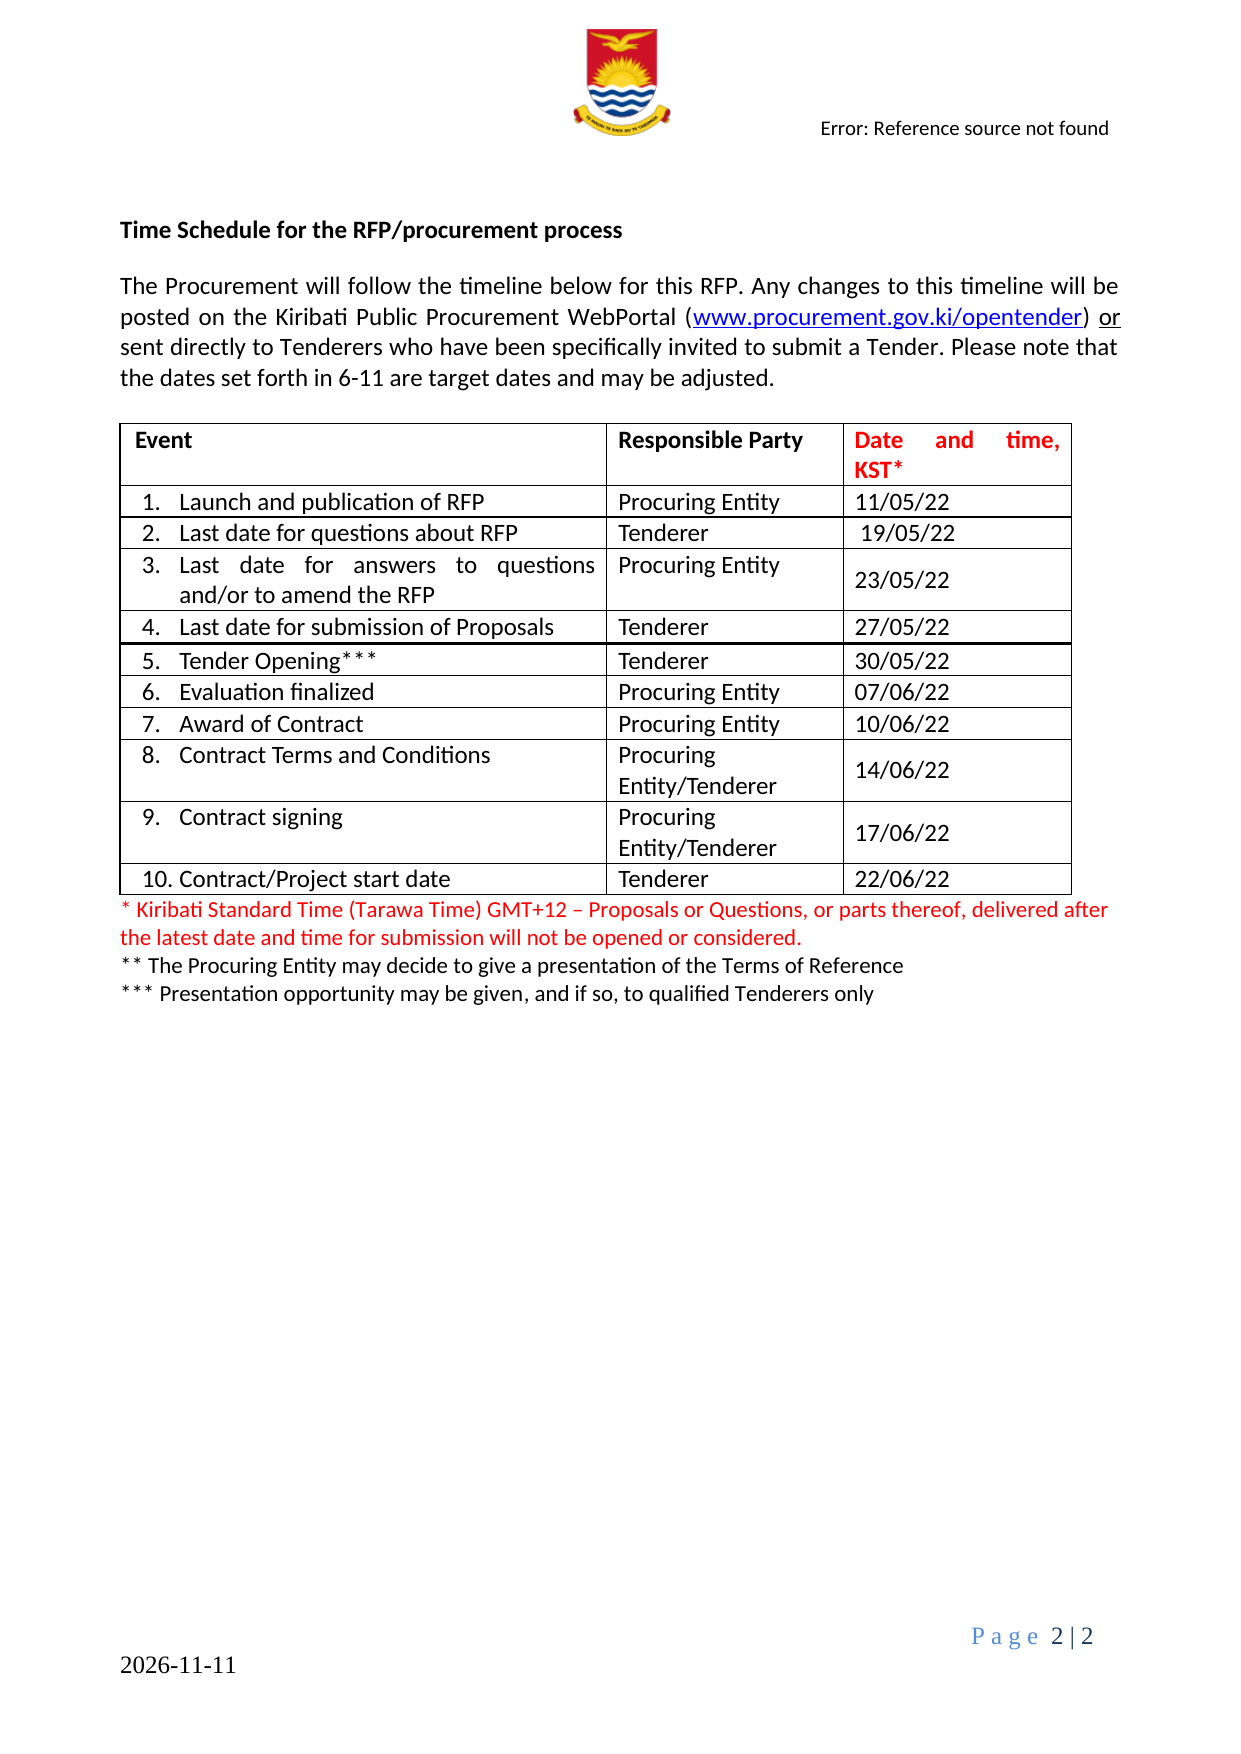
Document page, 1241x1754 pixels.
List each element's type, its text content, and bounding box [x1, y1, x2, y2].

table_cell Last date for submission of Proposals [121, 611, 606, 642]
table_cell Tenderer [607, 518, 843, 548]
table_cell 17/06/22 [844, 802, 1071, 863]
text * Kiribati Standard Time (Tarawa Time) GMT+12 – Proposals or Questions, or parts thereof, delivered after the latest date and time for submission will not be opened or considered. [120, 895, 1120, 951]
table_cell Procuring Entity [607, 676, 843, 707]
table_cell Contract Terms and Conditions [121, 740, 606, 801]
table_cell 27/05/22 [844, 611, 1071, 642]
table_cell 11/05/22 [844, 486, 1071, 516]
table_cell 10/06/22 [844, 708, 1071, 738]
table_cell Tenderer [607, 864, 843, 894]
text *** Presentation opportunity may be given, and if so, to qualified Tenderers only [120, 979, 1120, 1007]
table_cell Tenderer [607, 645, 843, 675]
table_cell 23/05/22 [844, 549, 1071, 610]
table_cell Procuring Entity/Tenderer [607, 740, 843, 801]
table_cell Last date for answers to questions and/or to amend the RFP [121, 549, 606, 610]
table_cell Contract signing [121, 802, 606, 863]
table_cell 14/06/22 [844, 740, 1071, 801]
table_cell 07/06/22 [844, 676, 1071, 707]
table_header Responsible Party [607, 424, 843, 485]
table_cell Tender Opening*** [121, 645, 606, 675]
text ** The Procuring Entity may decide to give a presentation of the Terms of Reference [120, 951, 1120, 979]
table_cell Procuring Entity [607, 549, 843, 610]
table_cell Contract/Project start date [121, 864, 606, 894]
table_cell 22/06/22 [844, 864, 1071, 894]
table_cell Last date for questions about RFP [121, 518, 606, 548]
table_header Date and time, KST* [844, 424, 1071, 485]
table_cell Procuring Entity/Tenderer [607, 802, 843, 863]
table_cell Evaluation finalized [121, 676, 606, 707]
subtitle Time Schedule for the RFP/procurement process [120, 215, 1120, 245]
picture [573, 29, 671, 136]
table_cell Procuring Entity [607, 486, 843, 516]
table_cell 19/05/22 [844, 518, 1071, 548]
table_cell Launch and publication of RFP [121, 486, 606, 516]
table_cell Procuring Entity [607, 708, 843, 738]
table_cell Award of Contract [121, 708, 606, 738]
table_header Event [121, 424, 606, 485]
table_cell Tenderer [607, 611, 843, 642]
table_cell 30/05/22 [844, 645, 1071, 675]
text The Procurement will follow the timeline below for this RFP. Any changes to this timeline will be posted on the Kiribati Public Procurement WebPortal (www.procurement.gov.ki/opentender) or sent directly to Tenderers who have been specifically invited to submit a Tender. Please note that the dates set forth in 6-11 are target dates and may be adjusted. [120, 270, 1120, 392]
